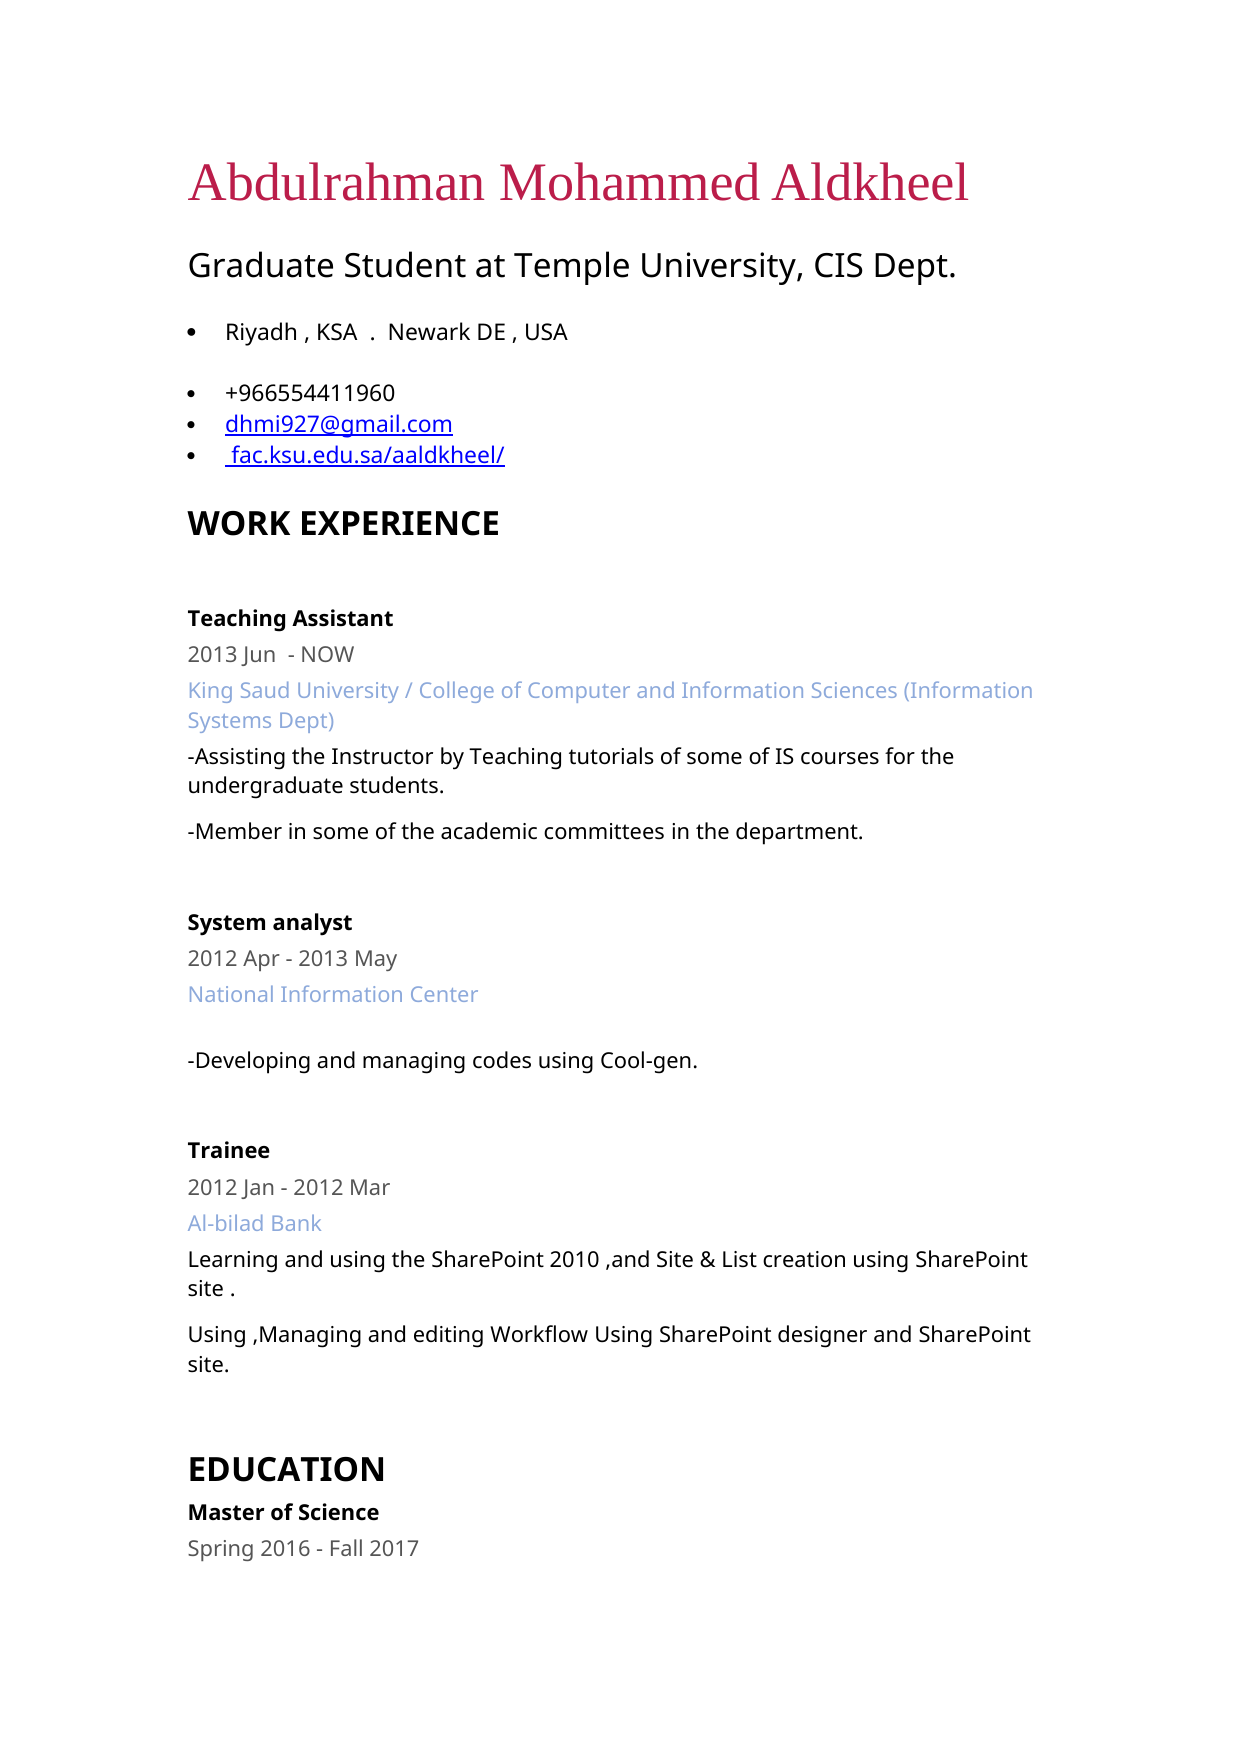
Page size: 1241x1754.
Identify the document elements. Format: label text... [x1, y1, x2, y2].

text Abdulrahman Mohammed Aldkheel [187, 150, 1053, 212]
list Riyadh , KSA . Newark DE , USA [187, 316, 1053, 347]
list +966554411960 [187, 376, 1053, 408]
text Trainee [187, 1135, 1053, 1165]
list fac.ksu.edu.sa/aaldkheel/ [187, 439, 1053, 470]
text National Information Center [187, 979, 1053, 1008]
text -Assisting the Instructor by Teaching tutorials of some of IS courses for the undergraduate students. [187, 741, 1053, 800]
text -Member in some of the academic committees in the department. [187, 816, 1053, 846]
text Graduate Student at Temple University, CIS Dept. [187, 241, 1053, 287]
list dhmi927@gmail.com [187, 408, 1053, 439]
text Teaching Assistant [187, 603, 1053, 632]
text Using ,Managing and editing Workflow Using SharePoint designer and SharePoint site. [187, 1319, 1053, 1378]
text -Developing and managing codes using Cool-gen. [187, 1044, 1053, 1074]
text EDUCATION [187, 1446, 1053, 1491]
text 2013 Jun - NOW [187, 639, 1053, 668]
text Master of Science [187, 1497, 1053, 1527]
text WORK EXPERIENCE [187, 499, 1053, 545]
text King Saud University / College of Computer and Information Sciences (Information Systems Dept) [187, 675, 1053, 734]
text 2012 Jan - 2012 Mar [187, 1171, 1053, 1201]
text Spring 2016 - Fall 2017 [187, 1533, 1053, 1563]
text Learning and using the SharePoint 2010 ,and Site & List creation using SharePoint site . [187, 1243, 1053, 1303]
text 2012 Apr - 2013 May [187, 943, 1053, 972]
text System analyst [187, 907, 1053, 936]
text Al-bilad Bank [187, 1207, 1053, 1237]
